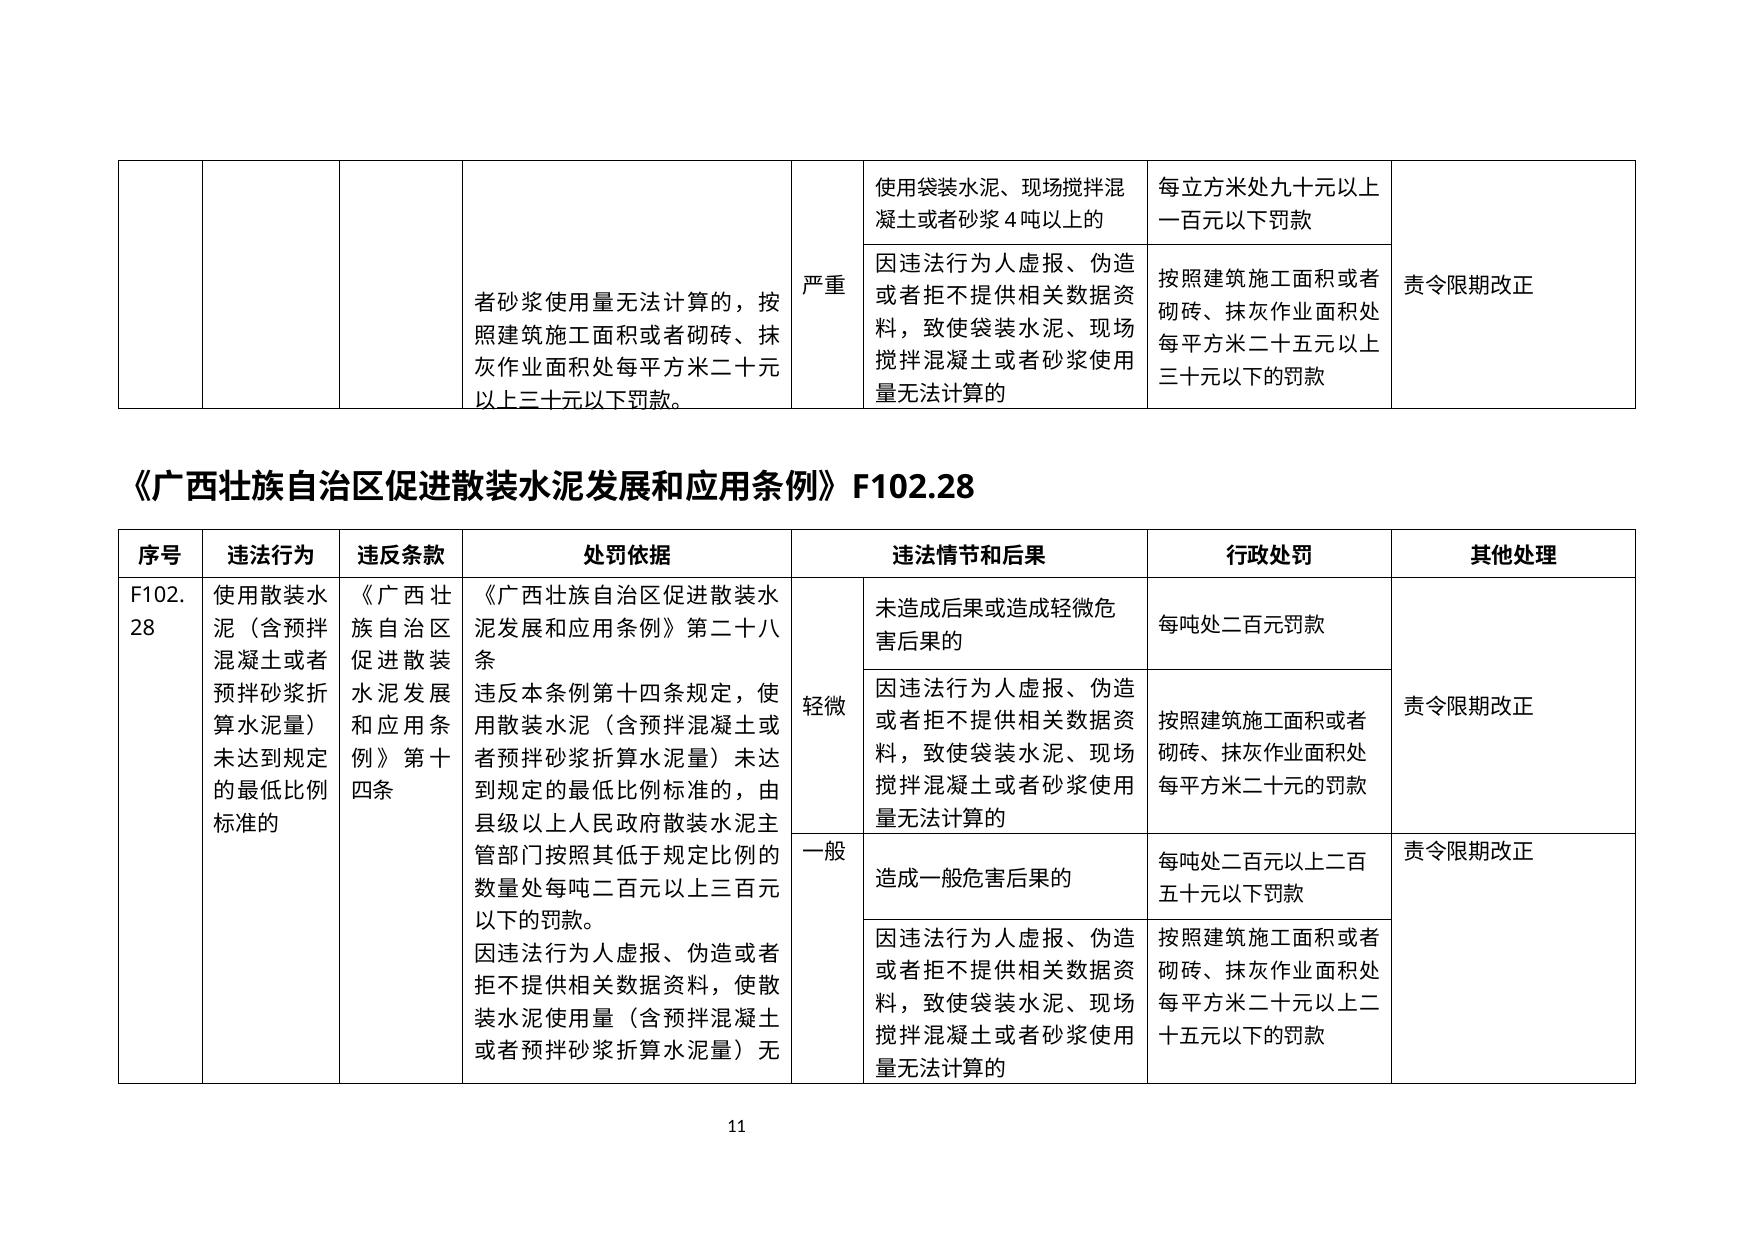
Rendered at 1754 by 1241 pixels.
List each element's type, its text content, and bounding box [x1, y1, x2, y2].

table_header 行政处罚 [1148, 530, 1391, 577]
table_cell 按照建筑施工面积或者砌砖、抹灰作业面积处每平方米二十元以上二十五元以下的罚款 [1148, 920, 1391, 1083]
table_cell 《广西壮族自治区促进散装水泥发展和应用条例》第十四条 [340, 578, 462, 1083]
table_cell 造成一般危害后果的 [864, 834, 1147, 919]
table_cell 每立方米处九十元以上一百元以下罚款 [1148, 161, 1391, 244]
table_cell 按照建筑施工面积或者砌砖、抹灰作业面积处每平方米二十五元以上三十元以下的罚款 [1148, 245, 1391, 408]
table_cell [864, 245, 1147, 408]
table_cell 责令限期改正 [1392, 161, 1635, 408]
table_cell 因违法行为人虚报、伪造或者拒不提供相关数据资料，致使袋装水泥、现场搅拌混凝土或者砂浆使用量无法计算的 [864, 670, 1147, 833]
table_cell 使用散装水泥（含预拌混凝土或者预拌砂浆折算水泥量）未达到规定的最低比例标准的 [203, 578, 339, 1083]
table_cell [864, 920, 1147, 1083]
table_header 序号 [119, 530, 202, 577]
table_cell 轻微 [792, 578, 863, 833]
table_cell 严重 [792, 161, 863, 408]
table_header 违法情节和后果 [792, 530, 1147, 577]
table_cell 每吨处二百元罚款 [1148, 578, 1391, 669]
table_cell 《广西壮族自治区促进散装水泥发展和应用条例》第二十八条 违反本条例第十四条规定，使用散装水泥（含预拌混凝土或者预拌砂浆折算水泥量）未达到规定的最低比例标准的，由县级以上人民政府散装水泥主管部门按照其低于规定比例的数量处每吨二百元以上三百元以下的罚款。 因违法行为人虚报、伪造或者拒不提供相关数据资料，使散装水泥使用量（含预拌混凝土或者预拌砂浆折算水泥量）无法计算的，按照建设工程建筑施工面积处每平方米二十元以上三十元以下罚款。 [463, 578, 791, 1083]
table_cell 未造成后果或造成轻微危害后果的 [864, 578, 1147, 669]
table_header 违法行为 [203, 530, 339, 577]
table_cell 按照建筑施工面积或者砌砖、抹灰作业面积处每平方米二十元的罚款 [1148, 670, 1391, 833]
table_cell 责令限期改正 [1392, 834, 1635, 1083]
table_header 处罚依据 [463, 530, 791, 577]
table_cell 责令限期改正 [1392, 578, 1635, 833]
table_cell 每吨处二百元以上二百五十元以下罚款 [1148, 834, 1391, 919]
table_cell F102.28 [119, 578, 202, 1083]
table_header 违反条款 [340, 530, 462, 577]
table_cell 使用袋装水泥、现场搅拌混凝土或者砂浆4吨以上的 [864, 161, 1147, 244]
table_cell 一般 [792, 834, 863, 1083]
subtitle 《广西壮族自治区促进散装水泥发展和应用条例》F102.28 [118, 452, 1636, 517]
table_header 其他处理 [1392, 530, 1635, 577]
